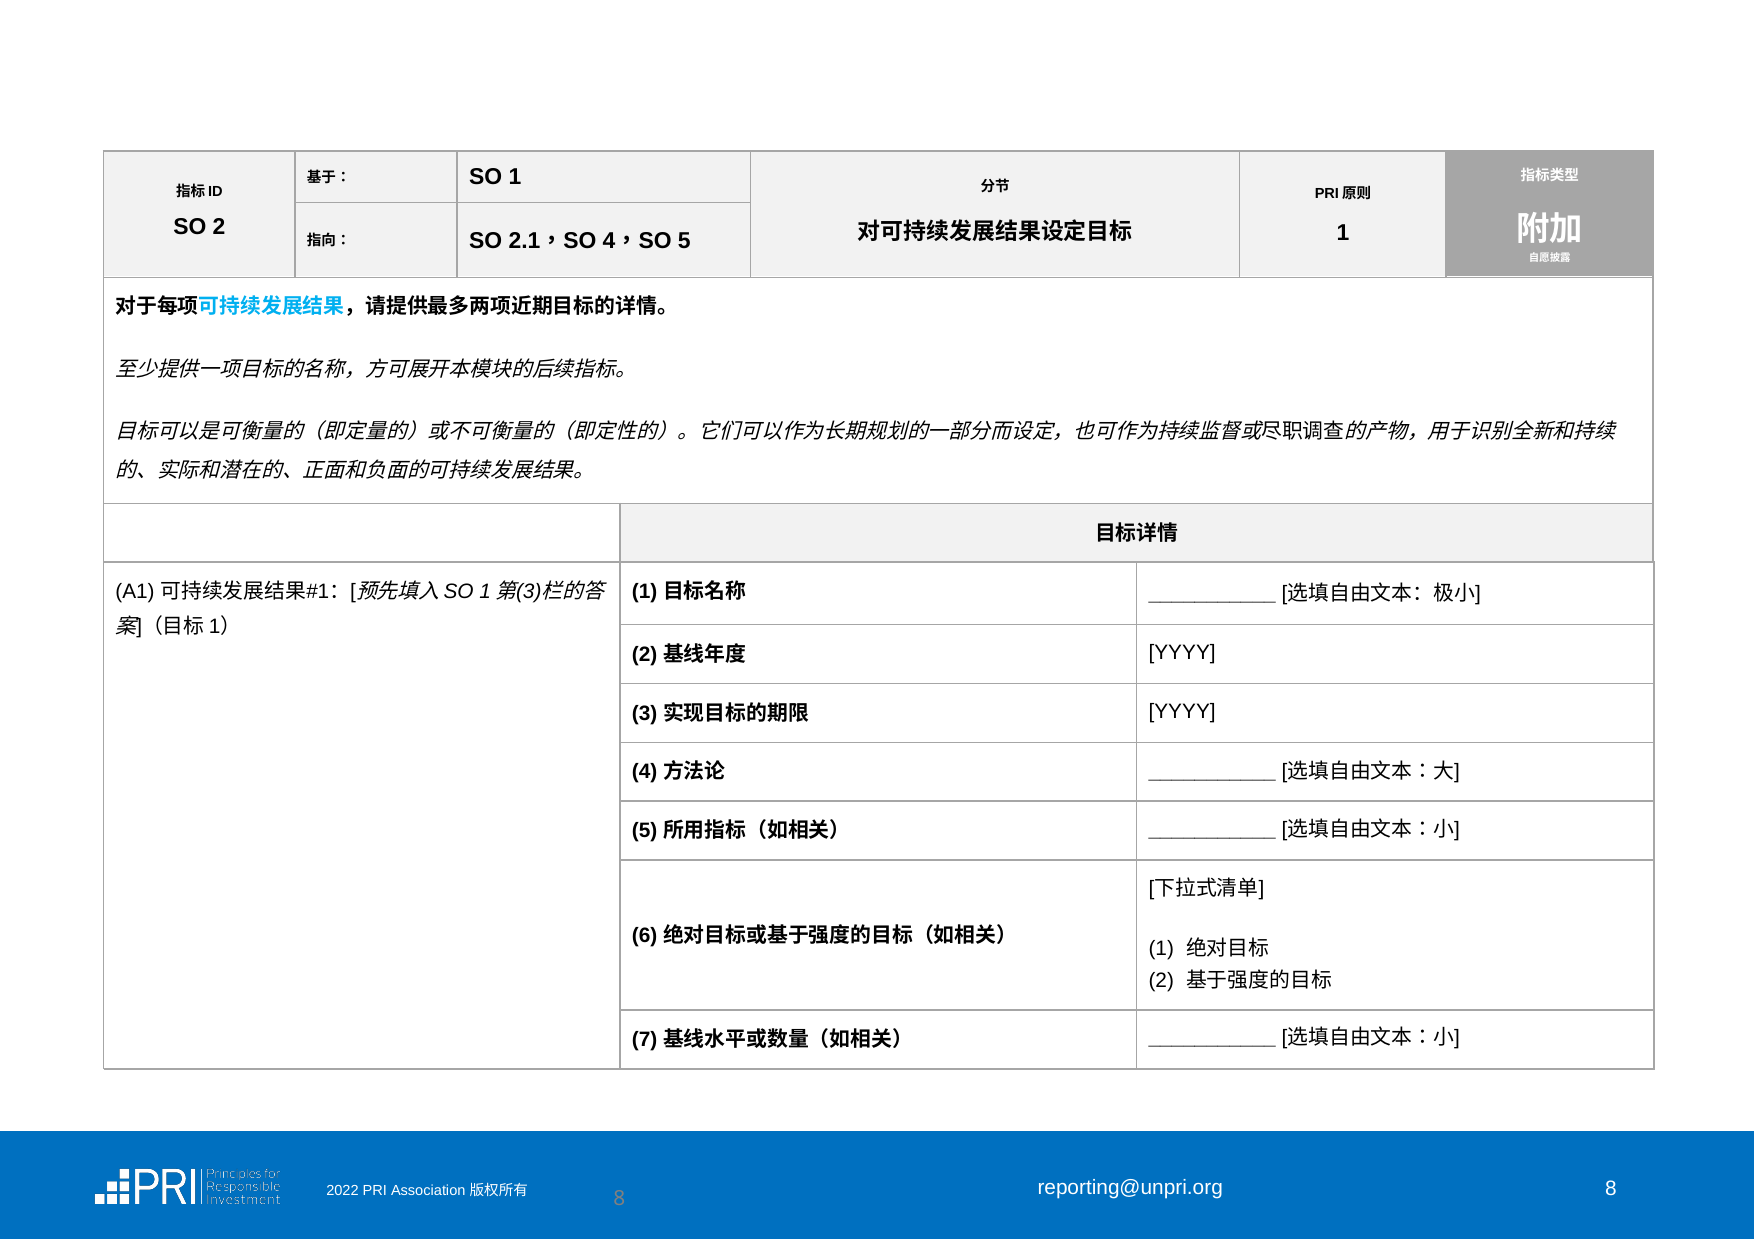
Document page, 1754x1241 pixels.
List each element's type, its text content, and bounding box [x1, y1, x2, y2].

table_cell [1137, 1011, 1653, 1068]
table_cell ___________ [选填自由文本：大] [1137, 743, 1653, 800]
table_cell ___________ [选填自由文本：极小] [1137, 563, 1653, 624]
table_header SO 1 [458, 152, 750, 201]
table_cell [YYYY] [1137, 625, 1653, 683]
table_cell (3) 实现目标的期限 [621, 684, 1136, 741]
table_cell 对于每项可持续发展结果，请提供最多两项近期目标的详情。 至少提供一项目标的名称，方可展开本模块的后续指标。 目标可以是可衡量的（即定量的）或不可衡量的（即定性的）。它们可以作为长期规划的一部分而设定，也可作为持续监督或尽职调查的产物，用于识别全新和持续的、实际和潜在的、正面和负面的可持续发展结果。 [104, 278, 1652, 502]
table_cell (1) 目标名称 [621, 563, 1136, 624]
table_cell (4) 方法论 [621, 743, 1136, 800]
table_cell (6) 绝对目标或基于强度的目标（如相关） [621, 861, 1136, 1009]
table_cell (2) 基线年度 [621, 625, 1136, 683]
table_cell [104, 504, 619, 561]
table_header PRI原则 1 [1240, 152, 1445, 276]
table_cell ___________ [选填自由文本：小] [1137, 802, 1653, 859]
table_cell SO 2.1，SO 4，SO 5 [458, 203, 750, 276]
table_header 指标类型 附加 自愿披露 [1447, 152, 1652, 276]
table_cell 指向： [296, 203, 456, 276]
table_header 基于： [296, 152, 456, 201]
table_cell [YYYY] [1137, 684, 1653, 741]
table_header 指标ID SO 2 [104, 152, 294, 276]
table_cell (5) 所用指标（如相关） [621, 802, 1136, 859]
table_cell [下拉式清单] 绝对目标 基于强度的目标 [1137, 861, 1653, 1009]
table_cell (A1) 可持续发展结果#1：[预先填入SO 1第(3)栏的答案]（目标1） [104, 563, 619, 1068]
table_cell (7) 基线水平或数量（如相关） [621, 1011, 1136, 1068]
table_cell 目标详情 [621, 504, 1652, 561]
table_header 分节 对可持续发展结果设定目标 [751, 152, 1239, 276]
picture [92, 1166, 282, 1207]
